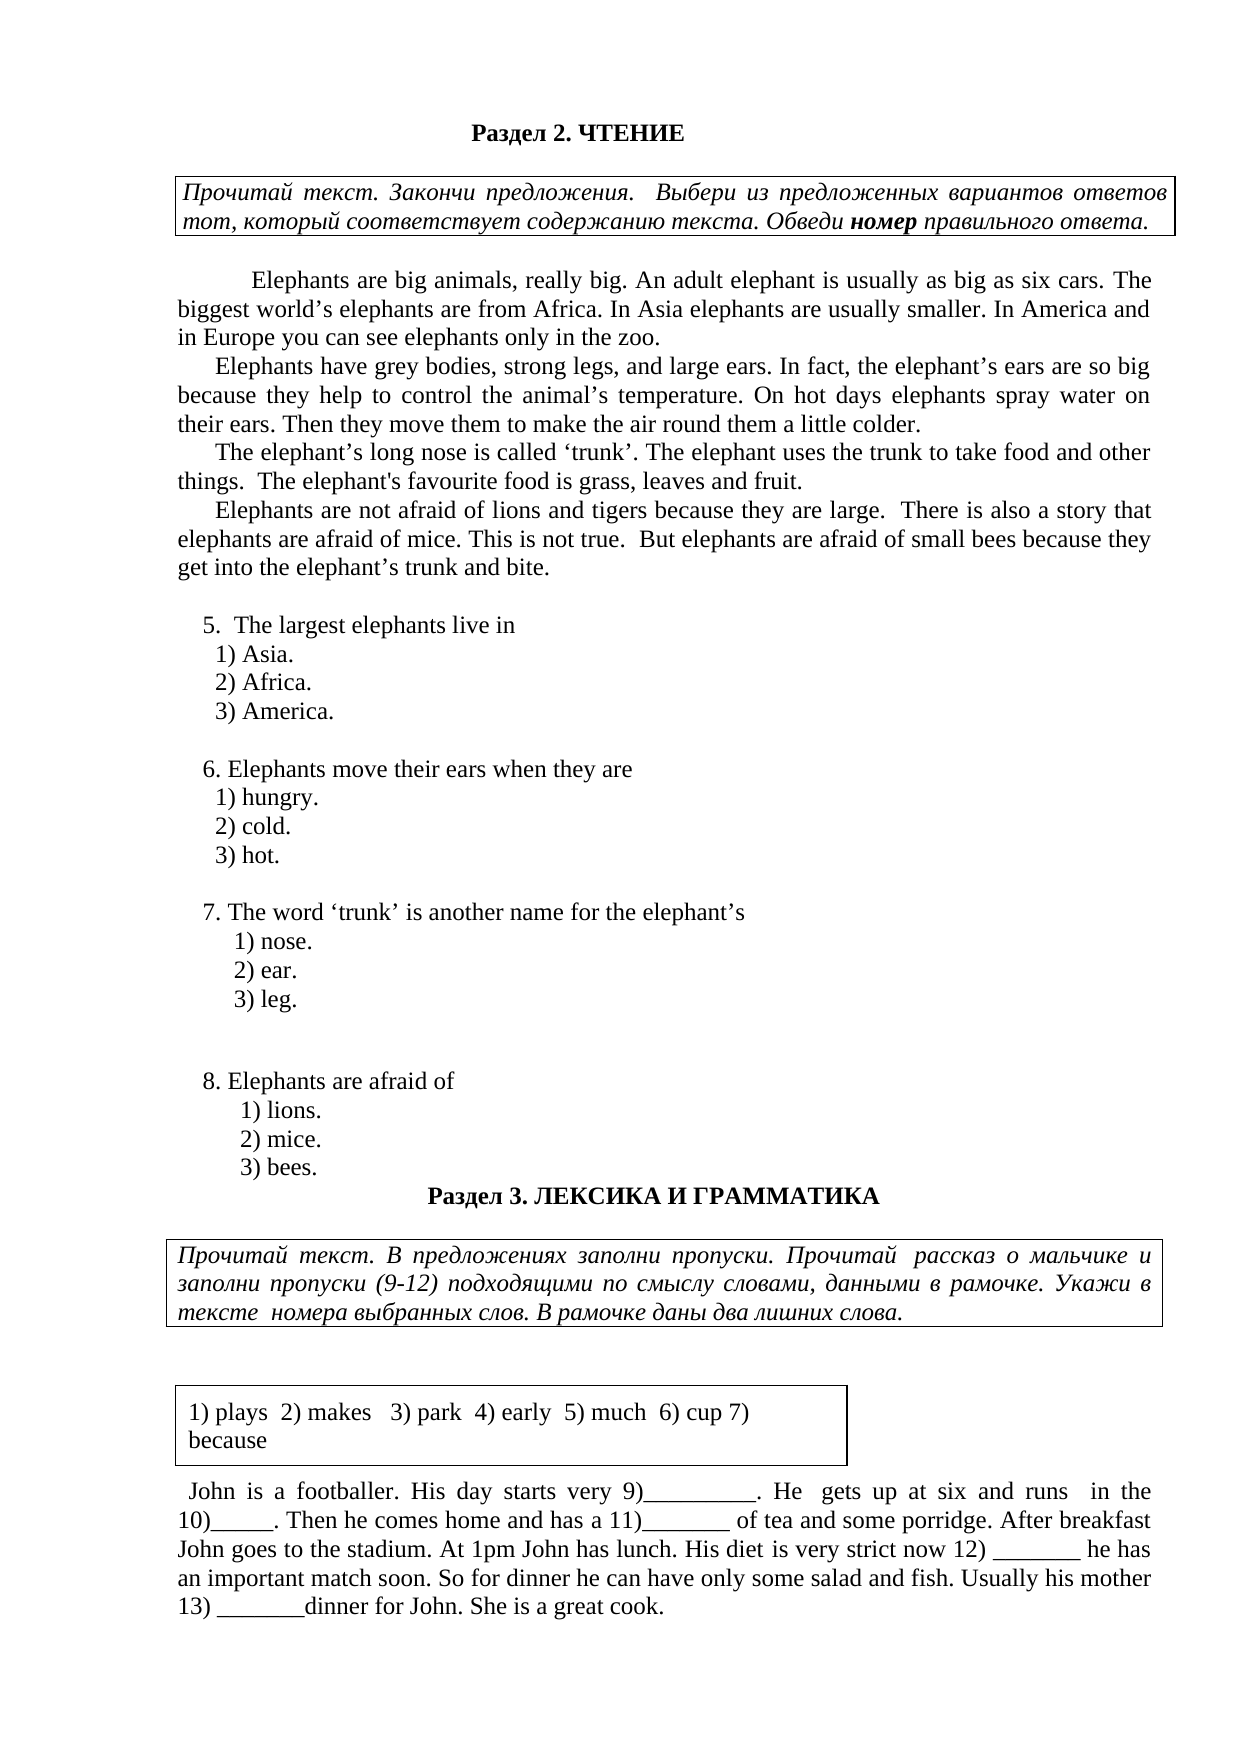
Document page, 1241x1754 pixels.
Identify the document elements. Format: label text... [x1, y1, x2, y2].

text 3) America. [215, 696, 1152, 725]
text Elephants have grey bodies, strong legs, and large ears. In fact, the elephant’s ears are so big because they help to control the animal’s temperature. On hot days elephants spray water on their ears. Then they move them to make the air round them a little colder. [177, 351, 1152, 437]
text 1) Asia. [215, 639, 1152, 667]
text 6. Elephants move their ears when they are [177, 754, 1152, 782]
text 3) hot. [215, 840, 1152, 869]
text Еlephants are not afraid of lions and tigers because they are large. There is also a story that elephants are afraid of mice. This is not true. But elephants are afraid of small bees because they get into the elephant’s trunk and bite. [177, 495, 1152, 581]
text Elephants are big animals, really big. An adult elephant is usually as big as six cars. The biggest world’s elephants are from Africa. In Asia elephants are usually smaller. In America and in Europe you can see elephants only in the zoo. [177, 265, 1152, 351]
text 2) mice. [215, 1124, 1152, 1152]
text Раздел 2. ЧТЕНИЕ [177, 118, 1152, 147]
text 5. The largest elephants live in [177, 610, 1152, 639]
text The elephant’s long nose is called ‘trunk’. The elephant uses the trunk to take food and other things. The elephant's favourite food is grass, leaves and fruit. [177, 437, 1152, 495]
text 1) lions. [215, 1095, 1152, 1124]
table_header Прочитай текст. Закончи предложения. Выбери из предложенных вариантов ответов тот, который соответствует содержанию текста. Обведи номер правильного ответа. [176, 177, 1174, 235]
text 2) cold. [215, 811, 1152, 840]
text Раздел 3. ЛЕКСИКА И ГРАММАТИКА [177, 1181, 1152, 1210]
text 3) bees. [215, 1152, 1152, 1181]
text 2) ear. [215, 955, 1152, 984]
text 1) nose. [215, 926, 1152, 955]
text 7. The word ‘trunk’ is another name for the elephant’s [177, 897, 1152, 926]
text 3) leg. [215, 984, 1152, 1012]
text 2) Africa. [215, 667, 1152, 696]
table_header 1) plays 2) makes 3) park 4) early 5) much 6) cup 7) because [176, 1386, 846, 1464]
table_header Прочитай текст. В предложениях заполни пропуски. Прочитай рассказ о мальчике и заполни пропуски (9-12) подходящими по смыслу словами, данными в рамочке. Укажи в тексте номера выбранных слов. В рамочке даны два лишних слова. [167, 1240, 1162, 1326]
text 8. Elephants are afraid of [177, 1066, 1152, 1095]
text John is a footballer. His day starts very 9)_________. He gets up at six and runs in the 10)_____. Then he comes home and has а 11)_______ of tea and some porridge. After breakfast John goes to the stadium. At 1pm John has lunch. His diet is very strict now 12) _______ he has an important match soon. So for dinner he can have only some salad and fish. Usually his mother 13) _______dinner for John. She is a great cook. [177, 1476, 1152, 1620]
text 1) hungry. [215, 782, 1152, 811]
